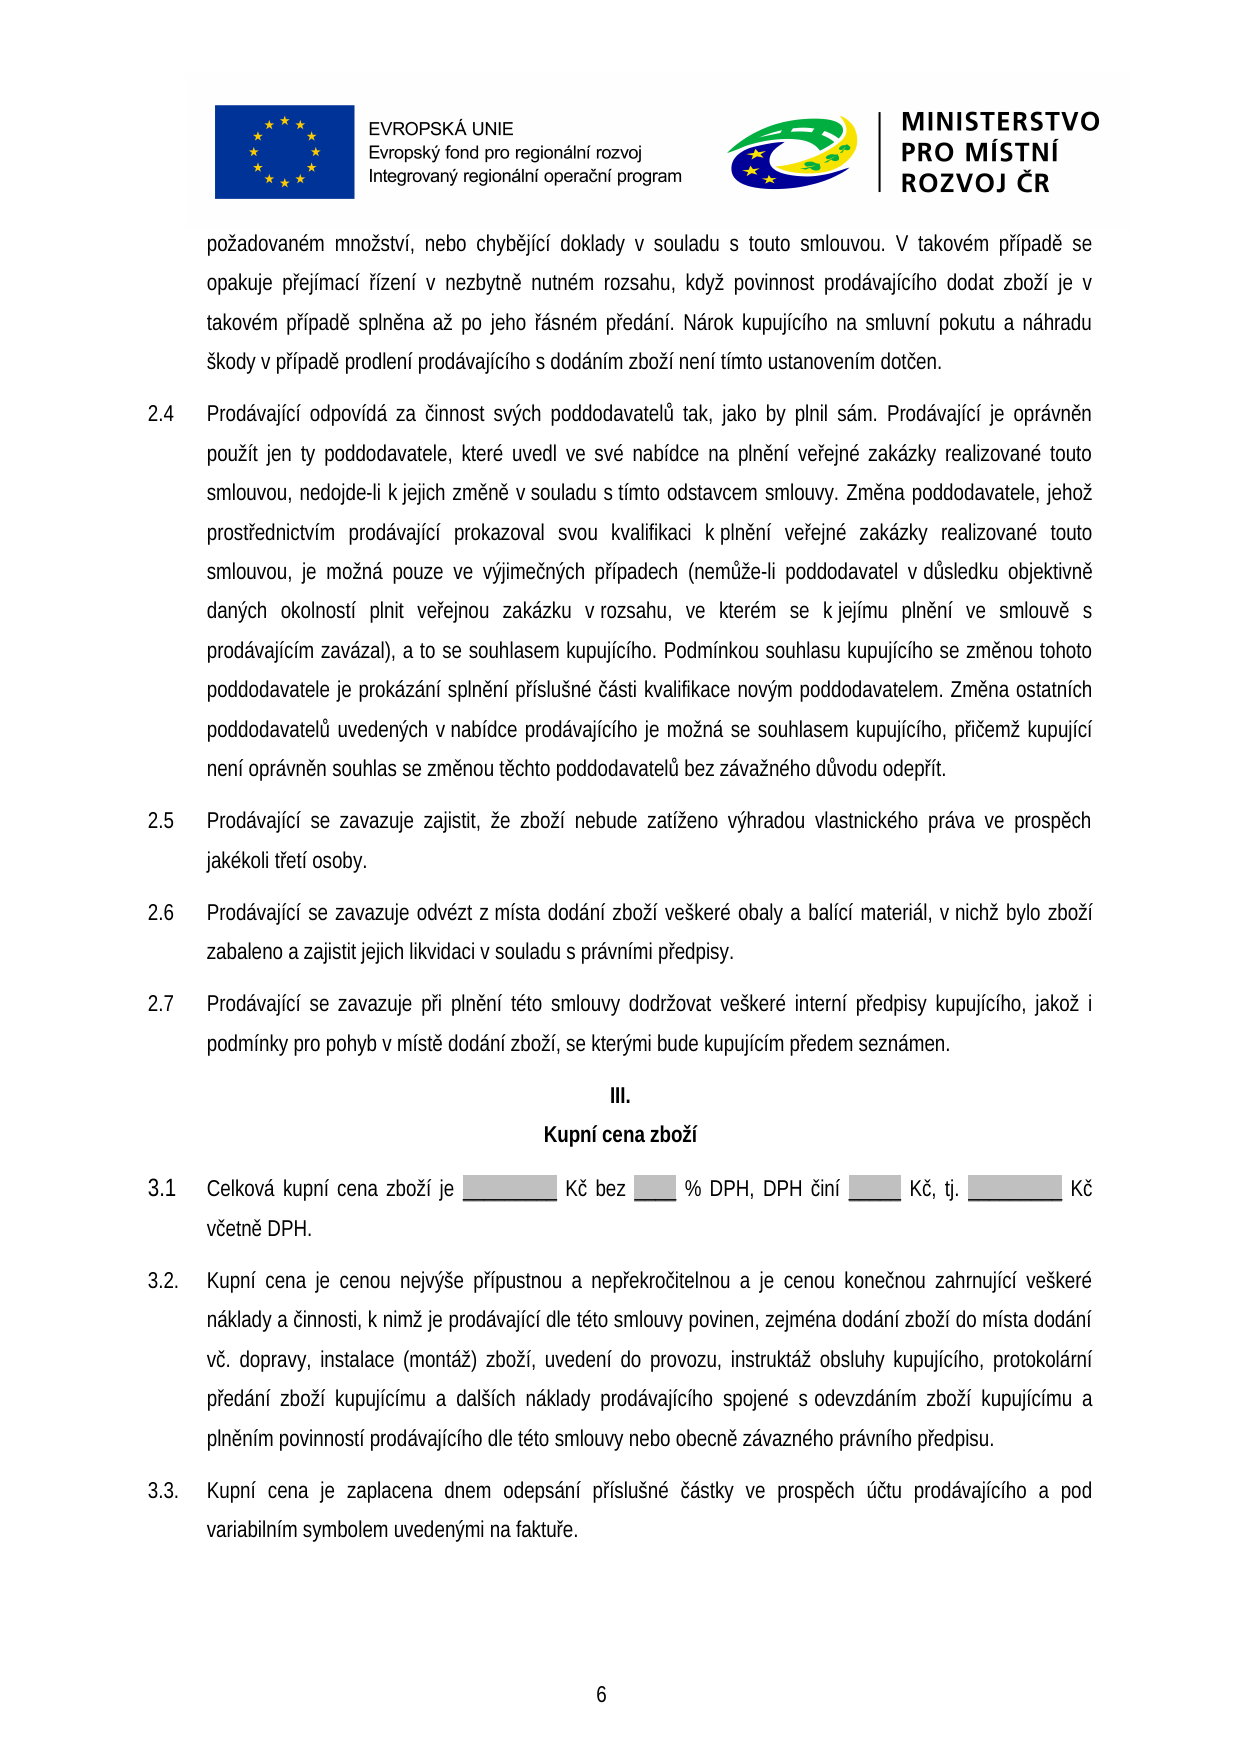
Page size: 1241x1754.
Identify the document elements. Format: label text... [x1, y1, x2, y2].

list Prodávající se zavazuje zajistit, že zboží nebude zatíženo výhradou vlastnického práva ve prospěch jakékoli třetí osoby. [148, 807, 1093, 873]
list Prodávající se zavazuje odvézt z místa dodání zboží veškeré obaly a balící materiál, v nichž bylo zboží zabaleno a zajistit jejich likvidaci v souladu s právními předpisy. [148, 899, 1093, 965]
text 3.2. Kupní cena je cenou nejvýše přípustnou a nepřekročitelnou a je cenou konečnou zahrnující veškeré náklady a činnosti, k nimž je prodávající dle této smlouvy povinen, zejména dodání zboží do místa dodání vč. dopravy, instalace (montáž) zboží, uvedení do provozu, instruktáž obsluhy kupujícího, protokolární předání zboží kupujícímu a dalších náklady prodávajícího spojené s odevzdáním zboží kupujícímu a plněním povinností prodávajícího dle této smlouvy nebo obecně závazného právního předpisu. [148, 1267, 1093, 1451]
list Kupní cena je zaplacena dnem odepsání příslušné částky ve prospěch účtu prodávajícího a pod variabilním symbolem uvedenými na faktuře. [148, 1477, 1093, 1543]
picture [184, 73, 1130, 230]
list Prodávající odpovídá za činnost svých poddodavatelů tak, jako by plnil sám. Prodávající je oprávněn použít jen ty poddodavatele, které uvedl ve své nabídce na plnění veřejné zakázky realizované touto smlouvou, nedojde-li k jejich změně v souladu s tímto odstavcem smlouvy. Změna poddodavatele, jehož prostřednictvím prodávající prokazoval svou kvalifikaci k plnění veřejné zakázky realizované touto smlouvou, je možná pouze ve výjimečných případech (nemůže-li poddodavatel v důsledku objektivně daných okolností plnit veřejnou zakázku v rozsahu, ve kterém se k jejímu plnění ve smlouvě s prodávajícím zavázal), a to se souhlasem kupujícího. Podmínkou souhlasu kupujícího se změnou tohoto poddodavatele je prokázání splnění příslušné části kvalifikace novým poddodavatelem. Změna ostatních poddodavatelů uvedených v nabídce prodávajícího je možná se souhlasem kupujícího, přičemž kupující není oprávněn souhlas se změnou těchto poddodavatelů bez závažného důvodu odepřít. [148, 400, 1093, 782]
list Celková kupní cena zboží je _________ Kč bez ____ % DPH, DPH činí _____ Kč, tj. _________ Kč včetně DPH. [148, 1173, 1093, 1241]
list Kupní cena zboží [148, 1121, 1093, 1148]
list III. [148, 1082, 1093, 1108]
list Prodávající se zavazuje při plnění této smlouvy dodržovat veškeré interní předpisy kupujícího, jakož i podmínky pro pohyb v místě dodání zboží, se kterými bude kupujícím předem seznámen. [148, 990, 1093, 1056]
